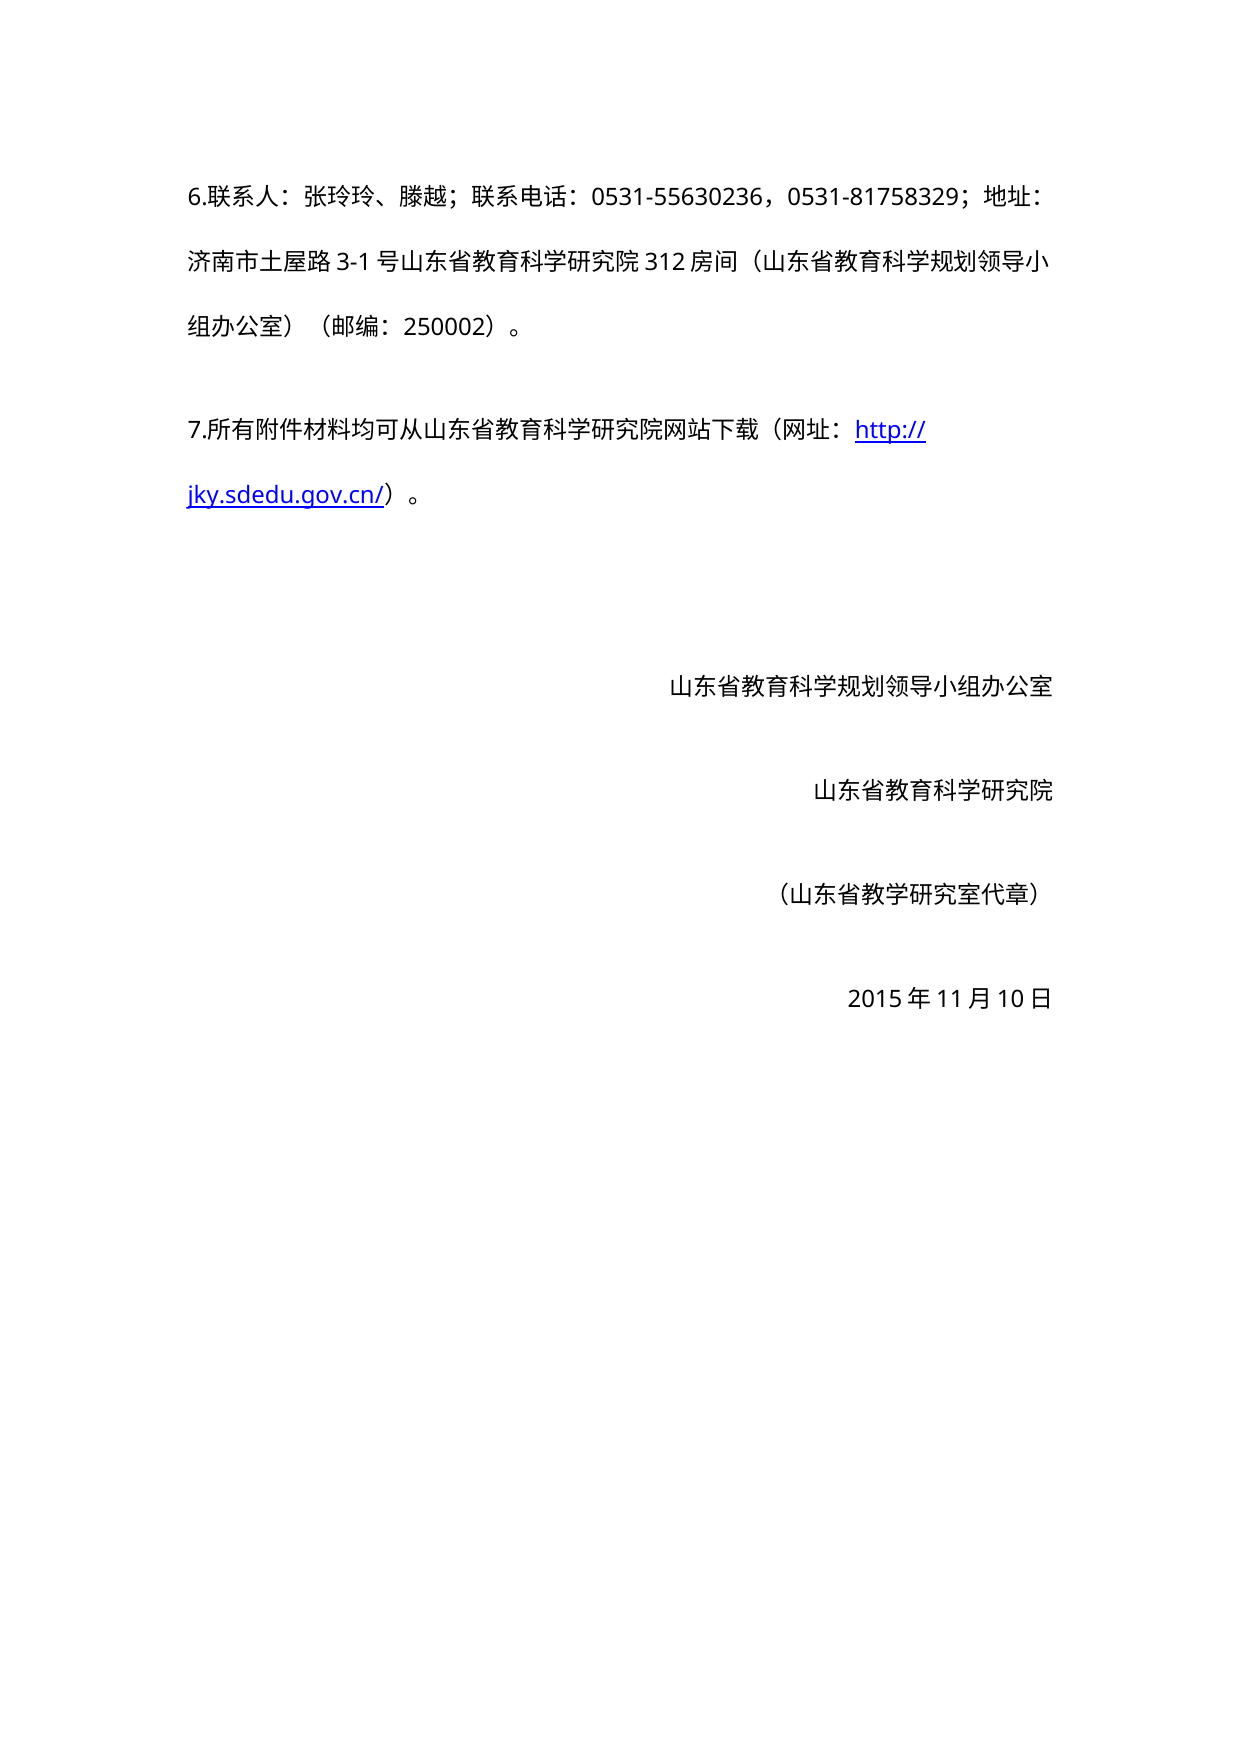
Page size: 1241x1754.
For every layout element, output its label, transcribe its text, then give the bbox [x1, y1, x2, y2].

text 2015年11月10日 [187, 965, 1053, 1030]
text 7.所有附件材料均可从山东省教育科学研究院网站下载（网址：http://jky.sdedu.gov.cn/）。 [187, 396, 1053, 526]
text 山东省教育科学研究院 [187, 757, 1053, 822]
text （山东省教学研究室代章） [187, 861, 1053, 926]
text 6.联系人：张玲玲、滕越；联系电话：0531-55630236，0531-81758329；地址：济南市土屋路3-1号山东省教育科学研究院312房间（山东省教育科学规划领导小组办公室）（邮编：250002）。 [187, 162, 1053, 357]
text 山东省教育科学规划领导小组办公室 [187, 653, 1053, 718]
